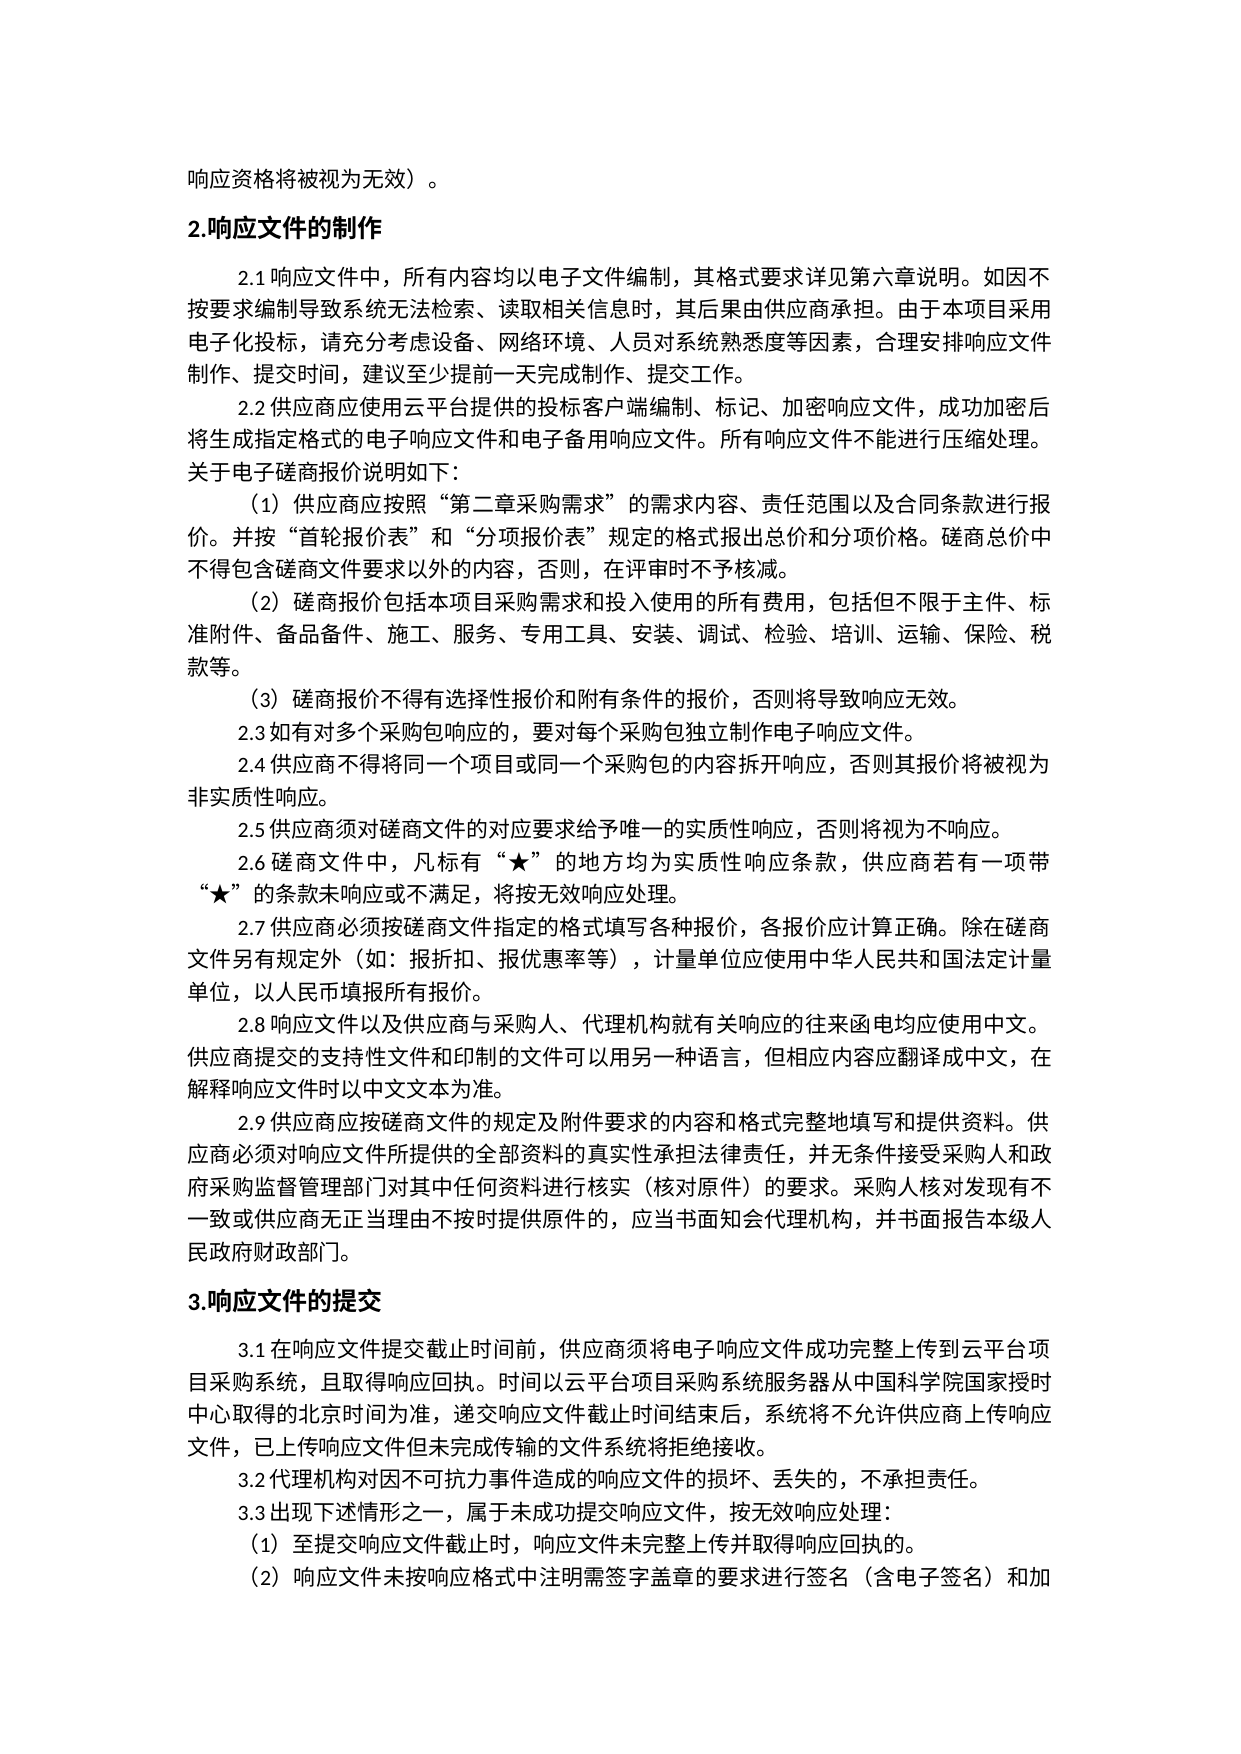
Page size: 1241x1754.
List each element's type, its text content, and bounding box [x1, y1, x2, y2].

text 2.1响应文件中，所有内容均以电子文件编制，其格式要求详见第六章说明。如因不按要求编制导致系统无法检索、读取相关信息时，其后果由供应商承担。由于本项目采用电子化投标，请充分考虑设备、网络环境、人员对系统熟悉度等因素，合理安排响应文件制作、提交时间，建议至少提前一天完成制作、提交工作。 [187, 259, 1053, 389]
text 2.5供应商须对磋商文件的对应要求给予唯一的实质性响应，否则将视为不响应。 [187, 812, 1053, 844]
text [187, 162, 1053, 194]
text 2.4供应商不得将同一个项目或同一个采购包的内容拆开响应，否则其报价将被视为非实质性响应。 [187, 747, 1053, 812]
text 2.响应文件的制作 [187, 194, 1053, 259]
text 2.7供应商必须按磋商文件指定的格式填写各种报价，各报价应计算正确。除在磋商文件另有规定外（如：报折扣、报优惠率等），计量单位应使用中华人民共和国法定计量单位，以人民币填报所有报价。 [187, 909, 1053, 1007]
text （3）磋商报价不得有选择性报价和附有条件的报价，否则将导致响应无效。 [187, 682, 1053, 714]
text 2.2供应商应使用云平台提供的投标客户端编制、标记、加密响应文件，成功加密后将生成指定格式的电子响应文件和电子备用响应文件。所有响应文件不能进行压缩处理。关于电子磋商报价说明如下： [187, 389, 1053, 487]
text 2.6磋商文件中，凡标有“★”的地方均为实质性响应条款，供应商若有一项带“★”的条款未响应或不满足，将按无效响应处理。 [187, 844, 1053, 909]
text 2.8响应文件以及供应商与采购人、代理机构就有关响应的往来函电均应使用中文。供应商提交的支持性文件和印制的文件可以用另一种语言，但相应内容应翻译成中文，在解释响应文件时以中文文本为准。 [187, 1007, 1053, 1104]
text 3.1在响应文件提交截止时间前，供应商须将电子响应文件成功完整上传到云平台项目采购系统，且取得响应回执。时间以云平台项目采购系统服务器从中国科学院国家授时中心取得的北京时间为准，递交响应文件截止时间结束后，系统将不允许供应商上传响应文件，已上传响应文件但未完成传输的文件系统将拒绝接收。 [187, 1332, 1053, 1462]
text 3.3出现下述情形之一，属于未成功提交响应文件，按无效响应处理： [187, 1494, 1053, 1527]
text 2.3如有对多个采购包响应的，要对每个采购包独立制作电子响应文件。 [187, 714, 1053, 747]
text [187, 1559, 1053, 1592]
text 3.2代理机构对因不可抗力事件造成的响应文件的损坏、丢失的，不承担责任。 [187, 1462, 1053, 1494]
text 3.响应文件的提交 [187, 1267, 1053, 1332]
text 2.9供应商应按磋商文件的规定及附件要求的内容和格式完整地填写和提供资料。供应商必须对响应文件所提供的全部资料的真实性承担法律责任，并无条件接受采购人和政府采购监督管理部门对其中任何资料进行核实（核对原件）的要求。采购人核对发现有不一致或供应商无正当理由不按时提供原件的，应当书面知会代理机构，并书面报告本级人民政府财政部门。 [187, 1104, 1053, 1267]
text （1）至提交响应文件截止时，响应文件未完整上传并取得响应回执的。 [187, 1527, 1053, 1559]
text （1）供应商应按照“第二章采购需求”的需求内容、责任范围以及合同条款进行报价。并按“首轮报价表”和“分项报价表”规定的格式报出总价和分项价格。磋商总价中不得包含磋商文件要求以外的内容，否则，在评审时不予核减。 [187, 487, 1053, 584]
text （2）磋商报价包括本项目采购需求和投入使用的所有费用，包括但不限于主件、标准附件、备品备件、施工、服务、专用工具、安装、调试、检验、培训、运输、保险、税款等。 [187, 584, 1053, 682]
